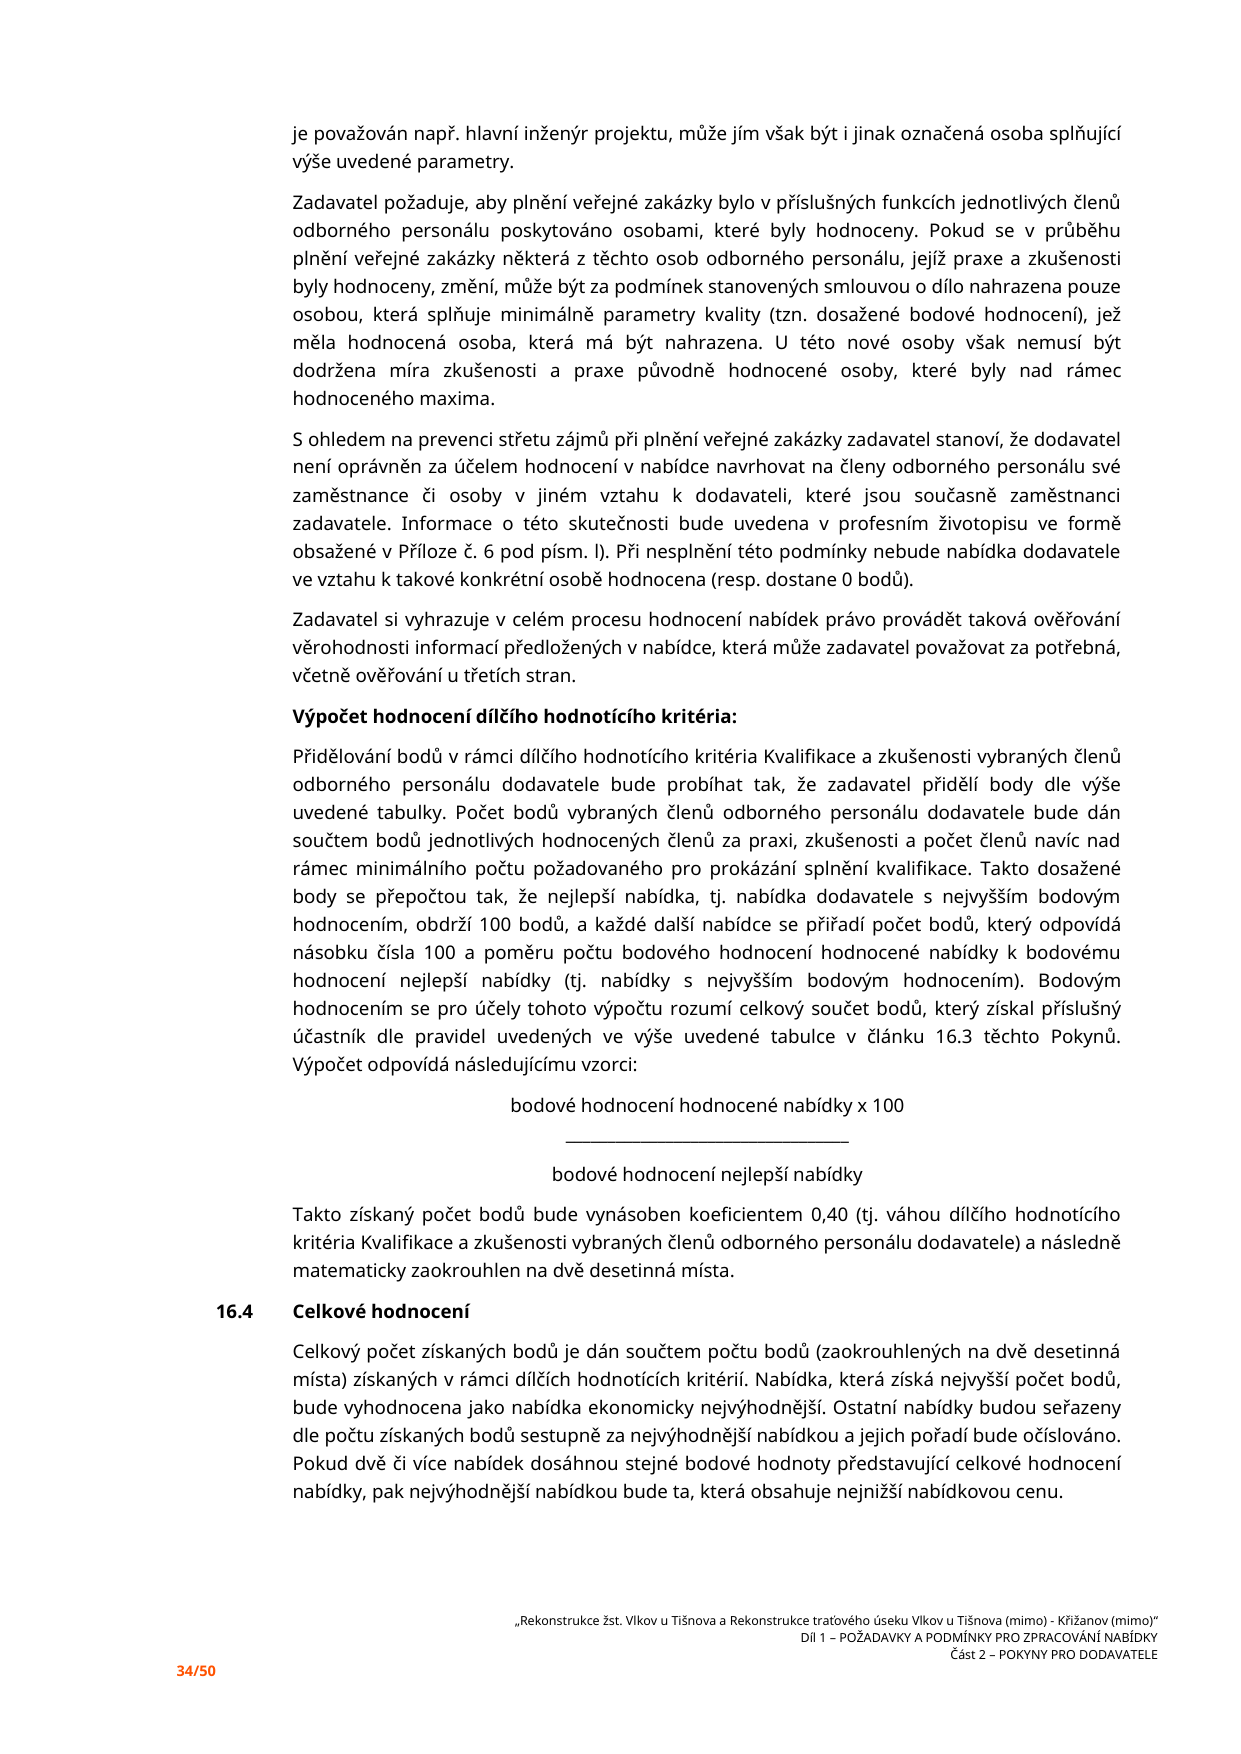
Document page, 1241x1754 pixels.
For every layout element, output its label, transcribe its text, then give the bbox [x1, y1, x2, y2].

list S ohledem na prevenci střetu zájmů při plnění veřejné zakázky zadavatel stanoví, že dodavatel není oprávněn za účelem hodnocení v nabídce navrhovat na členy odborného personálu své zaměstnance či osoby v jiném vztahu k dodavateli, které jsou současně zaměstnanci zadavatele. Informace o této skutečnosti bude uvedena v profesním životopisu ve formě obsažené v Příloze č. 6 pod písm. l). Při nesplnění této podmínky nebude nabídka dodavatele ve vztahu k takové konkrétní osobě hodnocena (resp. dostane 0 bodů). [292, 426, 1122, 591]
list Výpočet hodnocení dílčího hodnotícího kritéria: [292, 703, 1122, 728]
list Zadavatel požaduje, aby plnění veřejné zakázky bylo v příslušných funkcích jednotlivých členů odborného personálu poskytováno osobami, které byly hodnoceny. Pokud se v průběhu plnění veřejné zakázky některá z těchto osob odborného personálu, jejíž praxe a zkušenosti byly hodnoceny, změní, může být za podmínek stanovených smlouvou o dílo nahrazena pouze osobou, která splňuje minimálně parametry kvality (tzn. dosažené bodové hodnocení), jež měla hodnocená osoba, která má být nahrazena. U této nové osoby však nemusí být dodržena míra zkušenosti a praxe původně hodnocené osoby, které byly nad rámec hodnoceného maxima. [292, 189, 1122, 411]
text Celkové hodnocení [216, 1298, 1122, 1323]
list Přidělování bodů v rámci dílčího hodnotícího kritéria Kvalifikace a zkušenosti vybraných členů odborného personálu dodavatele bude probíhat tak, že zadavatel přidělí body dle výše uvedené tabulky. Počet bodů vybraných členů odborného personálu dodavatele bude dán součtem bodů jednotlivých hodnocených členů za praxi, zkušenosti a počet členů navíc nad rámec minimálního počtu požadovaného pro prokázání splnění kvalifikace. Takto dosažené body se přepočtou tak, že nejlepší nabídka, tj. nabídka dodavatele s nejvyšším bodovým hodnocením, obdrží 100 bodů, a každé další nabídce se přiřadí počet bodů, který odpovídá násobku čísla 100 a poměru počtu bodového hodnocení hodnocené nabídky k bodovému hodnocení nejlepší nabídky (tj. nabídky s nejvyšším bodovým hodnocením). Bodovým hodnocením se pro účely tohoto výpočtu rozumí celkový součet bodů, který získal příslušný účastník dle pravidel uvedených ve výše uvedené tabulce v článku 16.3 těchto Pokynů. Výpočet odpovídá následujícímu vzorci: [292, 743, 1122, 1077]
list Takto získaný počet bodů bude vynásoben koeficientem 0,40 (tj. váhou dílčího hodnotícího kritéria Kvalifikace a zkušenosti vybraných členů odborného personálu dodavatele) a následně matematicky zaokrouhlen na dvě desetinná místa. [292, 1201, 1122, 1283]
list bodové hodnocení hodnocené nabídky x 100 [292, 1092, 1122, 1118]
list __________________________________ [292, 1120, 1122, 1146]
list bodové hodnocení nejlepší nabídky [292, 1161, 1122, 1186]
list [292, 121, 1122, 174]
list Celkový počet získaných bodů je dán součtem počtu bodů (zaokrouhlených na dvě desetinná místa) získaných v rámci dílčích hodnotících kritérií. Nabídka, která získá nejvyšší počet bodů, bude vyhodnocena jako nabídka ekonomicky nejvýhodnější. Ostatní nabídky budou seřazeny dle počtu získaných bodů sestupně za nejvýhodnější nabídkou a jejich pořadí bude očíslováno. Pokud dvě či více nabídek dosáhnou stejné bodové hodnoty představující celkové hodnocení nabídky, pak nejvýhodnější nabídkou bude ta, která obsahuje nejnižší nabídkovou cenu. [292, 1338, 1122, 1504]
list Zadavatel si vyhrazuje v celém procesu hodnocení nabídek právo provádět taková ověřování věrohodnosti informací předložených v nabídce, která může zadavatel považovat za potřebná, včetně ověřování u třetích stran. [292, 606, 1122, 688]
